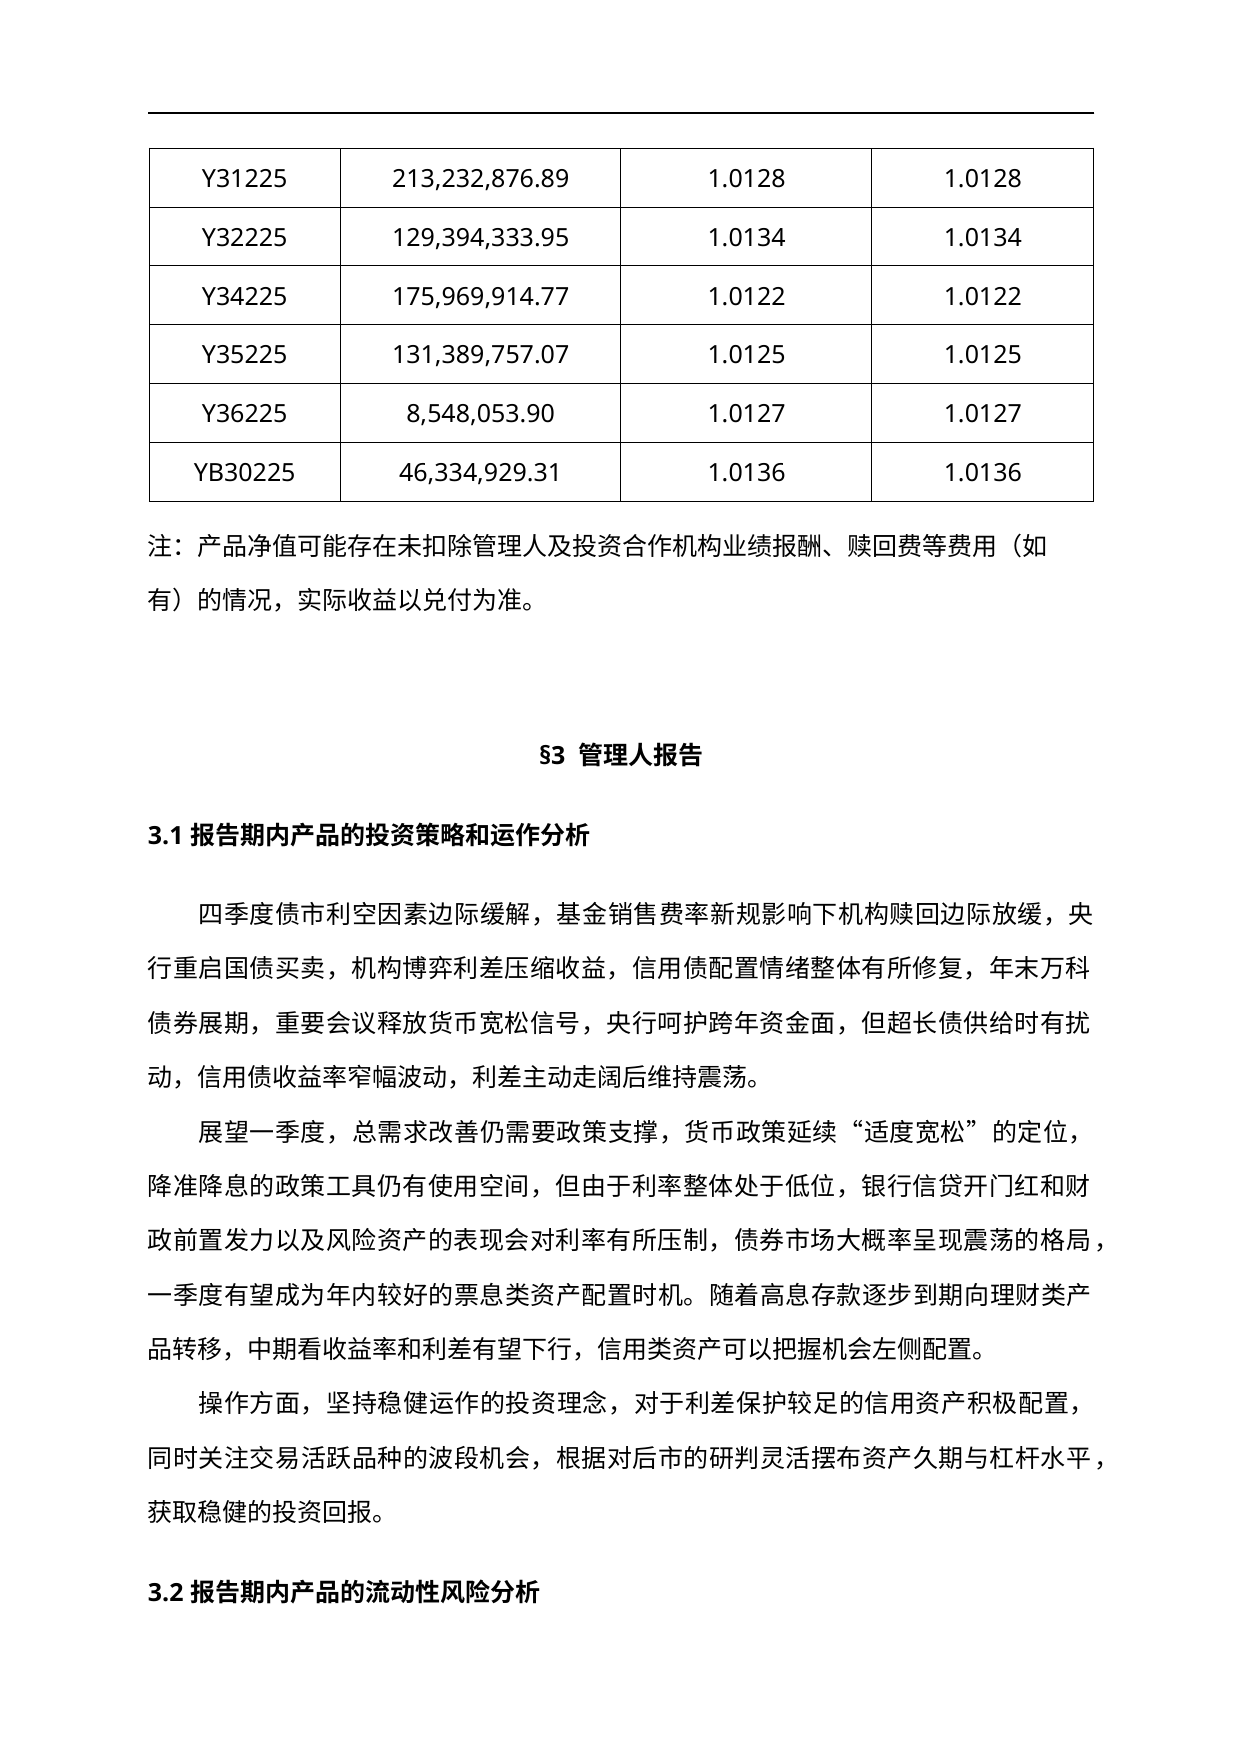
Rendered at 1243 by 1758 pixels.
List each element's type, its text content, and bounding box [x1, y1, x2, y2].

text 注：产品净值可能存在未扣除管理人及投资合作机构业绩报酬、赎回费等费用（如有）的情况，实际收益以兑付为准。 [148, 526, 1094, 617]
table_cell 1.0125 [621, 325, 871, 383]
text 3.2 报告期内产品的流动性风险分析 [148, 1572, 1094, 1608]
table_cell 131,389,757.07 [341, 325, 620, 383]
table_cell 1.0136 [621, 443, 871, 501]
table_cell 1.0134 [872, 208, 1093, 265]
table_cell 8,548,053.90 [341, 384, 620, 442]
table_cell 1.0127 [621, 384, 871, 442]
table_cell Y35225 [150, 325, 340, 383]
table_cell Y32225 [150, 208, 340, 265]
text §3 管理人报告 [148, 736, 1094, 772]
table_cell Y34225 [150, 266, 340, 324]
table_cell 46,334,929.31 [341, 443, 620, 501]
table_cell 1.0128 [872, 149, 1093, 207]
table_cell 1.0128 [621, 149, 871, 207]
table_cell Y36225 [150, 384, 340, 442]
table_cell 1.0122 [621, 266, 871, 324]
table_cell 1.0125 [872, 325, 1093, 383]
table_cell 1.0127 [872, 384, 1093, 442]
text 四季度债市利空因素边际缓解，基金销售费率新规影响下机构赎回边际放缓，央行重启国债买卖，机构博弈利差压缩收益，信用债配置情绪整体有所修复，年末万科债券展期，重要会议释放货币宽松信号，央行呵护跨年资金面，但超长债供给时有扰动，信用债收益率窄幅波动，利差主动走阔后维持震荡。 展望一季度，总需求改善仍需要政策支撑，货币政策延续“适度宽松”的定位，降准降息的政策工具仍有使用空间，但由于利率整体处于低位，银行信贷开门红和财政前置发力以及风险资产的表现会对利率有所压制，债券市场大概率呈现震荡的格局，一季度有望成为年内较好的票息类资产配置时机。随着高息存款逐步到期向理财类产品转移，中期看收益率和利差有望下行，信用类资产可以把握机会左侧配置。 操作方面，坚持稳健运作的投资理念，对于利差保护较足的信用资产积极配置，同时关注交易活跃品种的波段机会，根据对后市的研判灵活摆布资产久期与杠杆水平，获取稳健的投资回报。 [148, 894, 1094, 1529]
table_cell 1.0122 [872, 266, 1093, 324]
table_cell 1.0134 [621, 208, 871, 265]
table_cell YB30225 [150, 443, 340, 501]
text 3.1 报告期内产品的投资策略和运作分析 [148, 815, 1094, 851]
table_cell 1.0136 [872, 443, 1093, 501]
table_cell 129,394,333.95 [341, 208, 620, 265]
table_cell 213,232,876.89 [341, 149, 620, 207]
table_cell Y31225 [150, 149, 340, 207]
table_cell 175,969,914.77 [341, 266, 620, 324]
